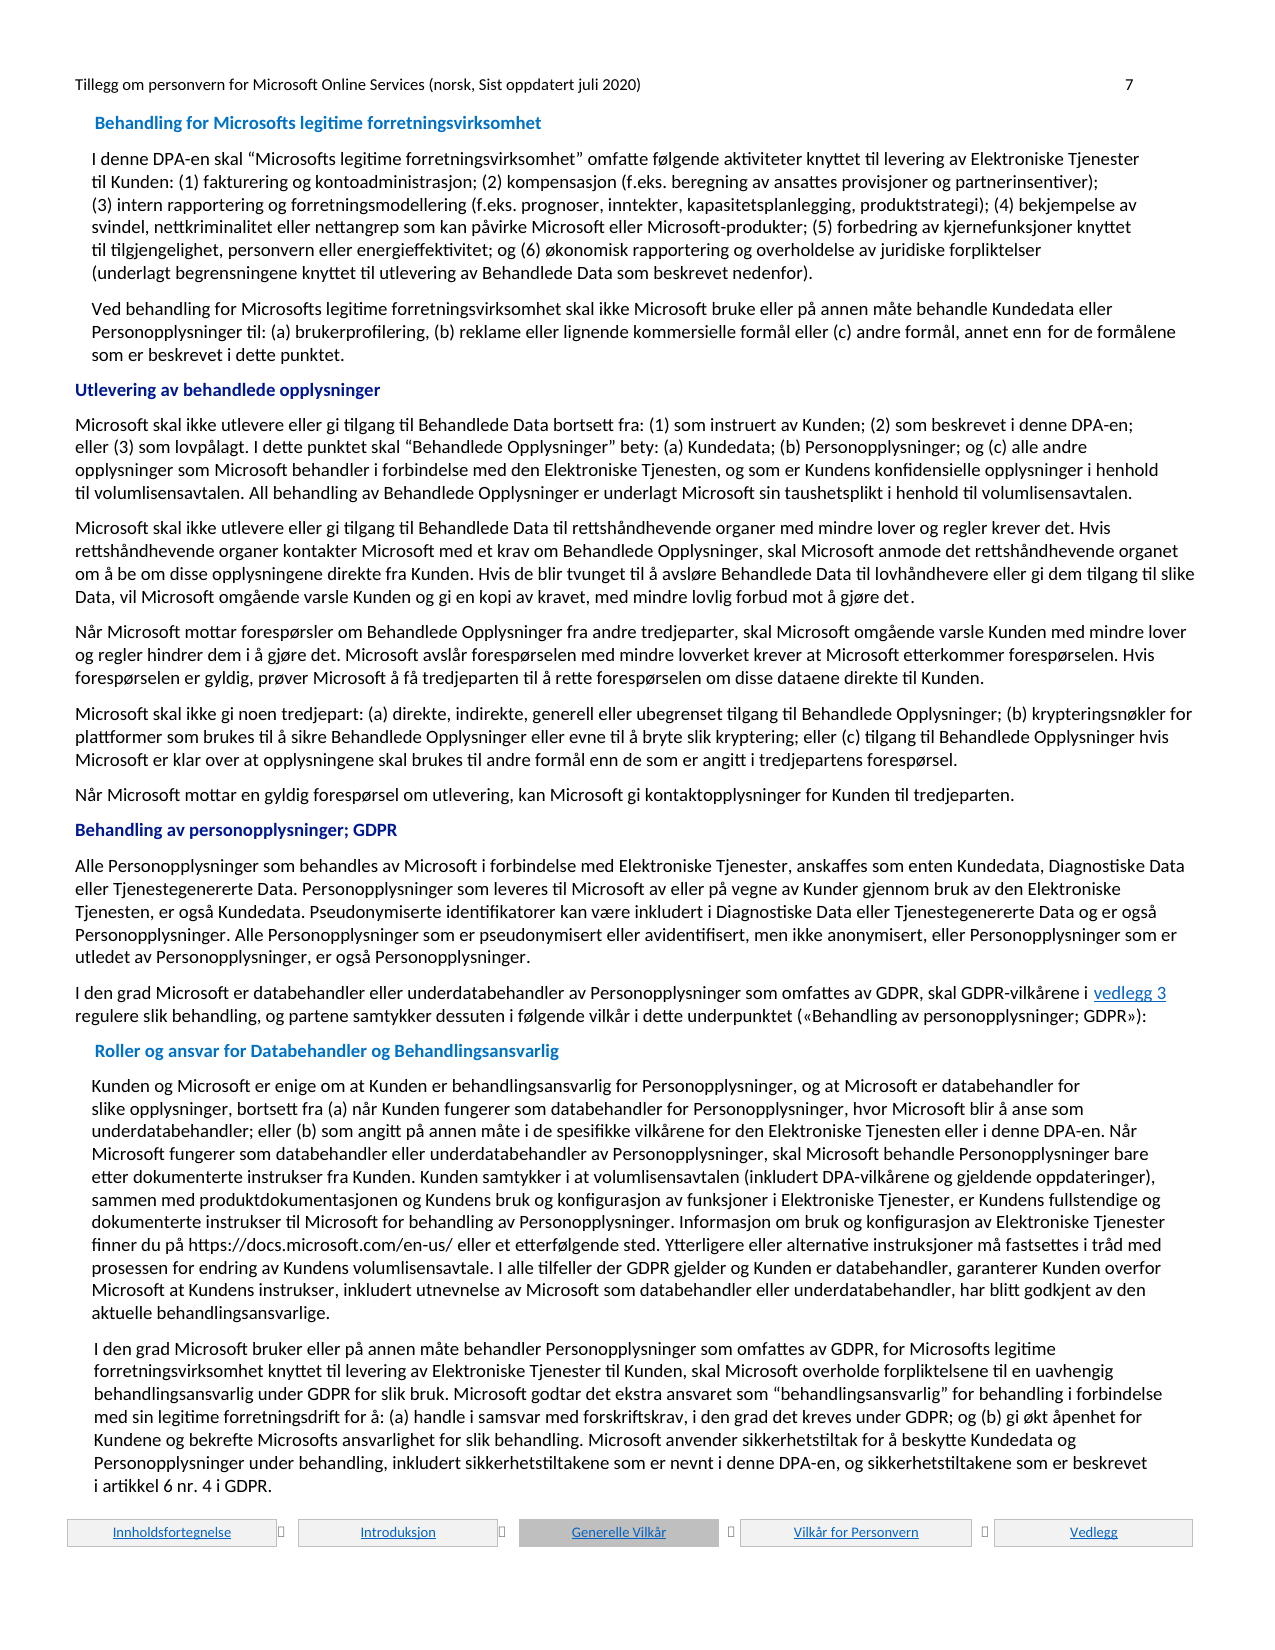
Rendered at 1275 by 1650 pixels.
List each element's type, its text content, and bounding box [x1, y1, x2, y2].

list Microsoft skal ikke utlevere eller gi tilgang til Behandlede Data bortsett fra: (1) som instruert av Kunden; (2) som beskrevet i denne DPA-en; eller (3) som lovpålagt. I dette punktet skal “Behandlede Opplysninger” bety: (a) Kundedata; (b) Personopplysninger; og (c) alle andre opplysninger som Microsoft behandler i forbindelse med den Elektroniske Tjenesten, og som er Kundens konfidensielle opplysninger i henhold til volumlisensavtalen. All behandling av Behandlede Opplysninger er underlagt Microsoft sin taushetsplikt i henhold til volumlisensavtalen. [75, 413, 1200, 504]
list Microsoft skal ikke gi noen tredjepart: (a) direkte, indirekte, generell eller ubegrenset tilgang til Behandlede Opplysninger; (b) krypteringsnøkler for plattformer som brukes til å sikre Behandlede Opplysninger eller evne til å bryte slik kryptering; eller (c) tilgang til Behandlede Opplysninger hvis Microsoft er klar over at opplysningene skal brukes til andre formål enn de som er angitt i tredjepartens forespørsel. [75, 702, 1200, 771]
list Ved behandling for Microsofts legitime forretningsvirksomhet skal ikke Microsoft bruke eller på annen måte behandle Kundedata eller Personopplysninger til: (a) brukerprofilering, (b) reklame eller lignende kommersielle formål eller (c) andre formål, annet enn for de formålene som er beskrevet i dette punktet. [91, 297, 1200, 366]
list I denne DPA-en skal “Microsofts legitime forretningsvirksomhet” omfatte følgende aktiviteter knyttet til levering av Elektroniske Tjenester til Kunden: (1) fakturering og kontoadministrasjon; (2) kompensasjon (f.eks. beregning av ansattes provisjoner og partnerinsentiver); (3) intern rapportering og forretningsmodellering (f.eks. prognoser, inntekter, kapasitetsplanlegging, produktstrategi); (4) bekjempelse av svindel, nettkriminalitet eller nettangrep som kan påvirke Microsoft eller Microsoft-produkter; (5) forbedring av kjernefunksjoner knyttet til tilgjengelighet, personvern eller energieffektivitet; og (6) økonomisk rapportering og overholdelse av juridiske forpliktelser (underlagt begrensningene knyttet til utlevering av Behandlede Data som beskrevet nedenfor). [91, 147, 1200, 284]
list Alle Personopplysninger som behandles av Microsoft i forbindelse med Elektroniske Tjenester, anskaffes som enten Kundedata, Diagnostiske Data eller Tjenestegenererte Data. Personopplysninger som leveres til Microsoft av eller på vegne av Kunder gjennom bruk av den Elektroniske Tjenesten, er også Kundedata. Pseudonymiserte identifikatorer kan være inkludert i Diagnostiske Data eller Tjenestegenererte Data og er også Personopplysninger. Alle Personopplysninger som er pseudonymisert eller avidentifisert, men ikke anonymisert, eller Personopplysninger som er utledet av Personopplysninger, er også Personopplysninger. [75, 854, 1200, 969]
list Når Microsoft mottar en gyldig forespørsel om utlevering, kan Microsoft gi kontaktopplysninger for Kunden til tredjeparten. [75, 783, 1200, 806]
subtitle Utlevering av behandlede opplysninger [75, 378, 1200, 401]
subtitle Behandling av personopplysninger; GDPR [75, 819, 1200, 842]
list Når Microsoft mottar forespørsler om Behandlede Opplysninger fra andre tredjeparter, skal Microsoft omgående varsle Kunden med mindre lover og regler hindrer dem i å gjøre det. Microsoft avslår forespørselen med mindre lovverket krever at Microsoft etterkommer forespørselen. Hvis forespørselen er gyldig, prøver Microsoft å få tredjeparten til å rette forespørselen om disse dataene direkte til Kunden. [75, 621, 1200, 689]
list Microsoft skal ikke utlevere eller gi tilgang til Behandlede Data til rettshåndhevende organer med mindre lover og regler krever det. Hvis rettshåndhevende organer kontakter Microsoft med et krav om Behandlede Opplysninger, skal Microsoft anmode det rettshåndhevende organet om å be om disse opplysningene direkte fra Kunden. Hvis de blir tvunget til å avsløre Behandlede Data til lovhåndhevere eller gi dem tilgang til slike Data, vil Microsoft omgående varsle Kunden og gi en kopi av kravet, med mindre lovlig forbud mot å gjøre det. [75, 517, 1200, 608]
list Roller og ansvar for Databehandler og Behandlingsansvarlig [94, 1039, 1200, 1062]
list I den grad Microsoft er databehandler eller underdatabehandler av Personopplysninger som omfattes av GDPR, skal GDPR-vilkårene i vedlegg 3 regulere slik behandling, og partene samtykker dessuten i følgende vilkår i dette underpunktet («Behandling av personopplysninger; GDPR»): [75, 981, 1200, 1027]
list I den grad Microsoft bruker eller på annen måte behandler Personopplysninger som omfattes av GDPR, for Microsofts legitime forretningsvirksomhet knyttet til levering av Elektroniske Tjenester til Kunden, skal Microsoft overholde forpliktelsene til en uavhengig behandlingsansvarlig under GDPR for slik bruk. Microsoft godtar det ekstra ansvaret som “behandlingsansvarlig” for behandling i forbindelse med sin legitime forretningsdrift for å: (a) handle i samsvar med forskriftskrav, i den grad det kreves under GDPR; og (b) gi økt åpenhet for Kundene og bekrefte Microsofts ansvarlighet for slik behandling. Microsoft anvender sikkerhetstiltak for å beskytte Kundedata og Personopplysninger under behandling, inkludert sikkerhetstiltakene som er nevnt i denne DPA-en, og sikkerhetstiltakene som er beskrevet i artikkel 6 nr. 4 i GDPR. [94, 1337, 1200, 1497]
list Kunden og Microsoft er enige om at Kunden er behandlingsansvarlig for Personopplysninger, og at Microsoft er databehandler for slike opplysninger, bortsett fra (a) når Kunden fungerer som databehandler for Personopplysninger, hvor Microsoft blir å anse som underdatabehandler; eller (b) som angitt på annen måte i de spesifikke vilkårene for den Elektroniske Tjenesten eller i denne DPA-en. Når Microsoft fungerer som databehandler eller underdatabehandler av Personopplysninger, skal Microsoft behandle Personopplysninger bare etter dokumenterte instrukser fra Kunden. Kunden samtykker i at volumlisensavtalen (inkludert DPA-vilkårene og gjeldende oppdateringer), sammen med produktdokumentasjonen og Kundens bruk og konfigurasjon av funksjoner i Elektroniske Tjenester, er Kundens fullstendige og dokumenterte instrukser til Microsoft for behandling av Personopplysninger. Informasjon om bruk og konfigurasjon av Elektroniske Tjenester finner du på https://docs.microsoft.com/en-us/ eller et etterfølgende sted. Ytterligere eller alternative instruksjoner må fastsettes i tråd med prosessen for endring av Kundens volumlisensavtale. I alle tilfeller der GDPR gjelder og Kunden er databehandler, garanterer Kunden overfor Microsoft at Kundens instrukser, inkludert utnevnelse av Microsoft som databehandler eller underdatabehandler, har blitt godkjent av den aktuelle behandlingsansvarlige. [91, 1074, 1200, 1324]
list Behandling for Microsofts legitime forretningsvirksomhet [94, 112, 1200, 134]
